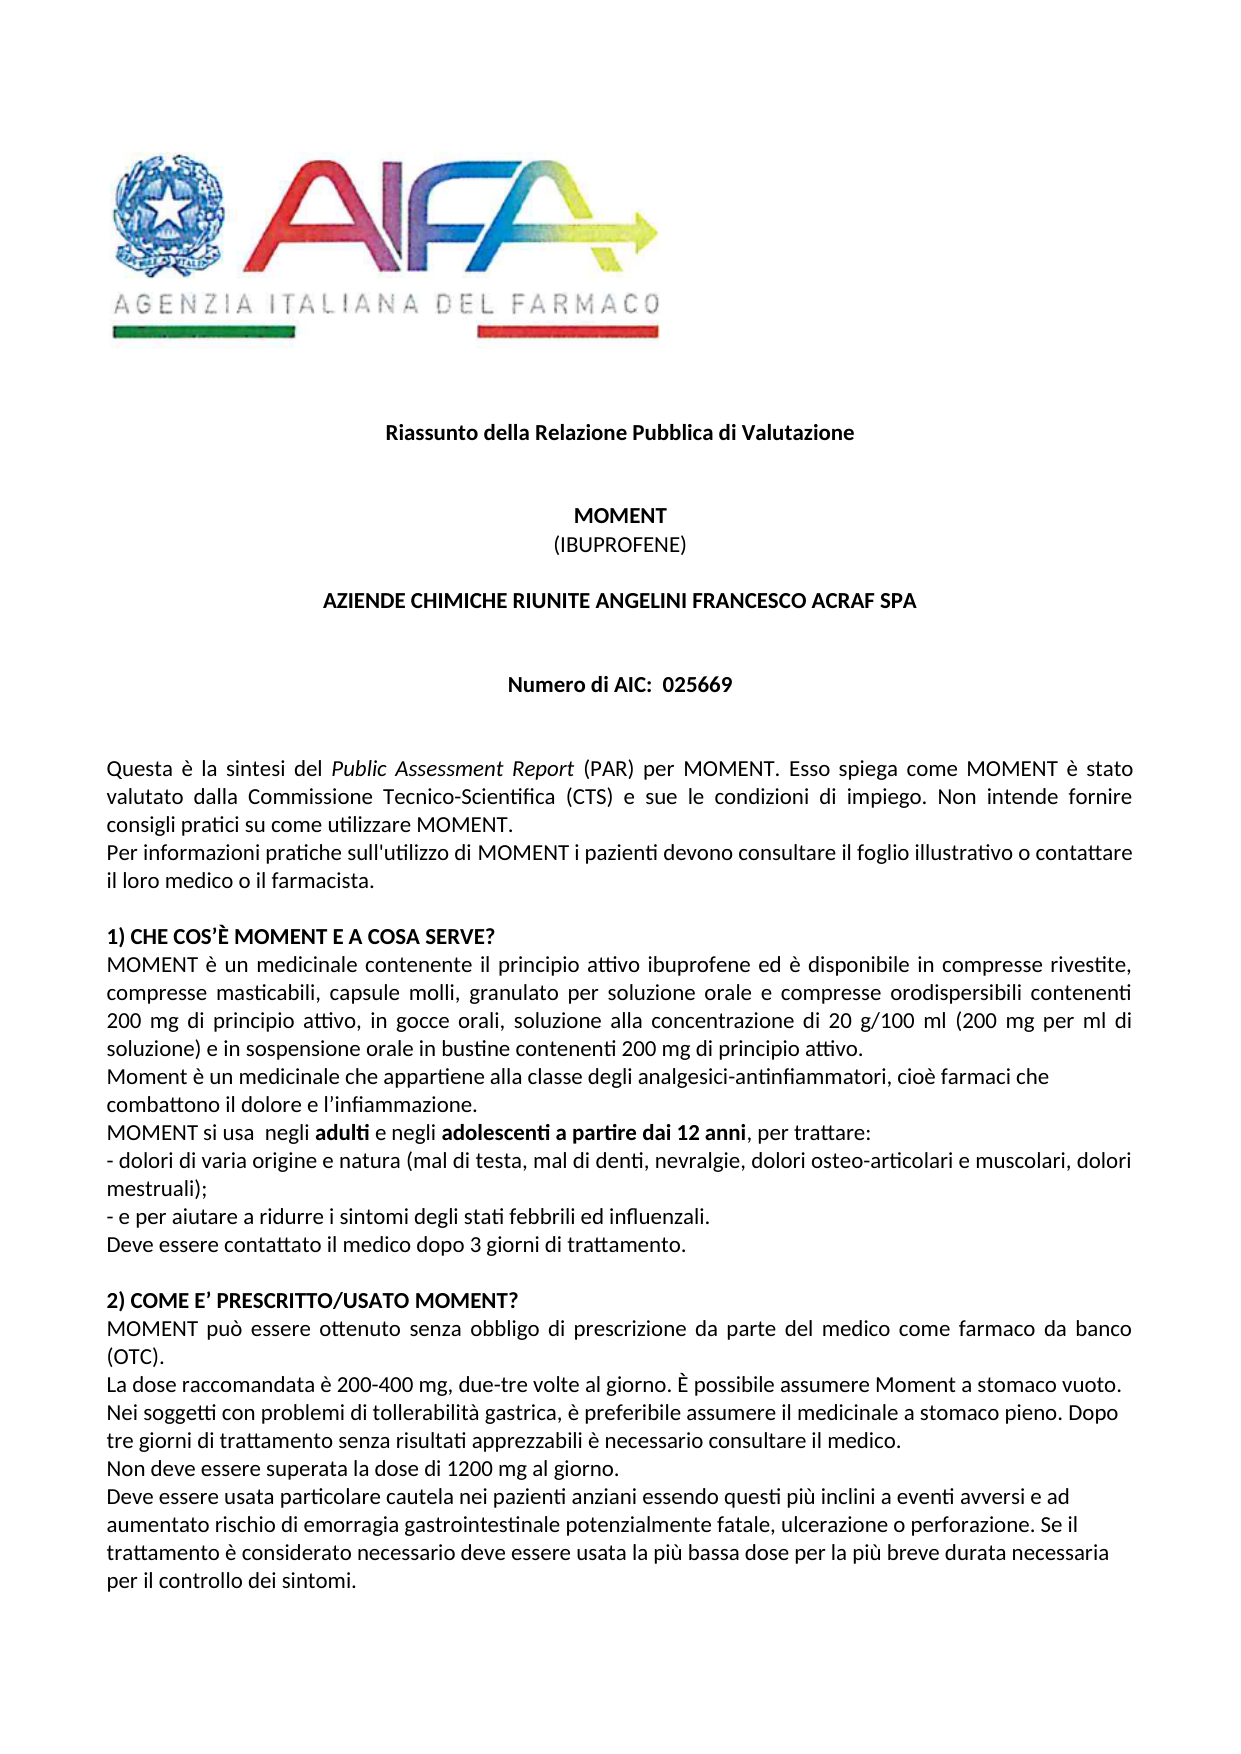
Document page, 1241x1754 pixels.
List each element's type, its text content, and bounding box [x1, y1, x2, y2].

text Riassunto della Relazione Pubblica di Valutazione [106, 418, 1134, 446]
text Deve essere usata particolare cautela nei pazienti anziani essendo questi più inclini a eventi avversi e ad aumentato rischio di emorragia gastrointestinale potenzialmente fatale, ulcerazione o perforazione. Se il trattamento è considerato necessario deve essere usata la più bassa dose per la più breve durata necessaria per il controllo dei sintomi. [106, 1482, 1134, 1594]
text (IBUPROFENE) [106, 530, 1134, 558]
text La dose raccomandata è 200-400 mg, due-tre volte al giorno. È possibile assumere Moment a stomaco vuoto. Nei soggetti con problemi di tollerabilità gastrica, è preferibile assumere il medicinale a stomaco pieno. Dopo tre giorni di trattamento senza risultati apprezzabili è necessario consultare il medico. [106, 1370, 1134, 1454]
text 1) CHE COS’È MOMENT E A COSA SERVE? [106, 922, 1134, 950]
text MOMENT può essere ottenuto senza obbligo di prescrizione da parte del medico come farmaco da banco (OTC). [106, 1314, 1134, 1370]
text Moment è un medicinale che appartiene alla classe degli analgesici-antinfiammatori, cioè farmaci che combattono il dolore e l’infiammazione. [106, 1062, 1134, 1118]
text MOMENT [106, 502, 1134, 530]
text 2) COME E’ PRESCRITTO/USATO MOMENT? [106, 1286, 1134, 1314]
text Questa è la sintesi del Public Assessment Report (PAR) per MOMENT. Esso spiega come MOMENT è stato valutato dalla Commissione Tecnico-Scientifica (CTS) e sue le condizioni di impiego. Non intende fornire consigli pratici su come utilizzare MOMENT. [106, 754, 1134, 838]
text Per informazioni pratiche sull'utilizzo di MOMENT i pazienti devono consultare il foglio illustrativo o contattare il loro medico o il farmacista. [106, 838, 1134, 894]
text AZIENDE CHIMICHE RIUNITE ANGELINI FRANCESCO ACRAF SPA [106, 586, 1134, 614]
text Deve essere contattato il medico dopo 3 giorni di trattamento. [106, 1230, 1134, 1258]
text Numero di AIC: 025669 [106, 670, 1134, 698]
text MOMENT si usa negli adulti e negli adolescenti a partire dai 12 anni, per trattare: [106, 1118, 1134, 1146]
text - e per aiutare a ridurre i sintomi degli stati febbrili ed influenzali. [106, 1202, 1134, 1230]
text - dolori di varia origine e natura (mal di testa, mal di denti, nevralgie, dolori osteo-articolari e muscolari, dolori mestruali); [106, 1146, 1134, 1202]
text MOMENT è un medicinale contenente il principio attivo ibuprofene ed è disponibile in compresse rivestite, compresse masticabili, capsule molli, granulato per soluzione orale e compresse orodispersibili contenenti 200 mg di principio attivo, in gocce orali, soluzione alla concentrazione di 20 g/100 ml (200 mg per ml di soluzione) e in sospensione orale in bustine contenenti 200 mg di principio attivo. [106, 950, 1134, 1062]
text Non deve essere superata la dose di 1200 mg al giorno. [106, 1454, 1134, 1482]
